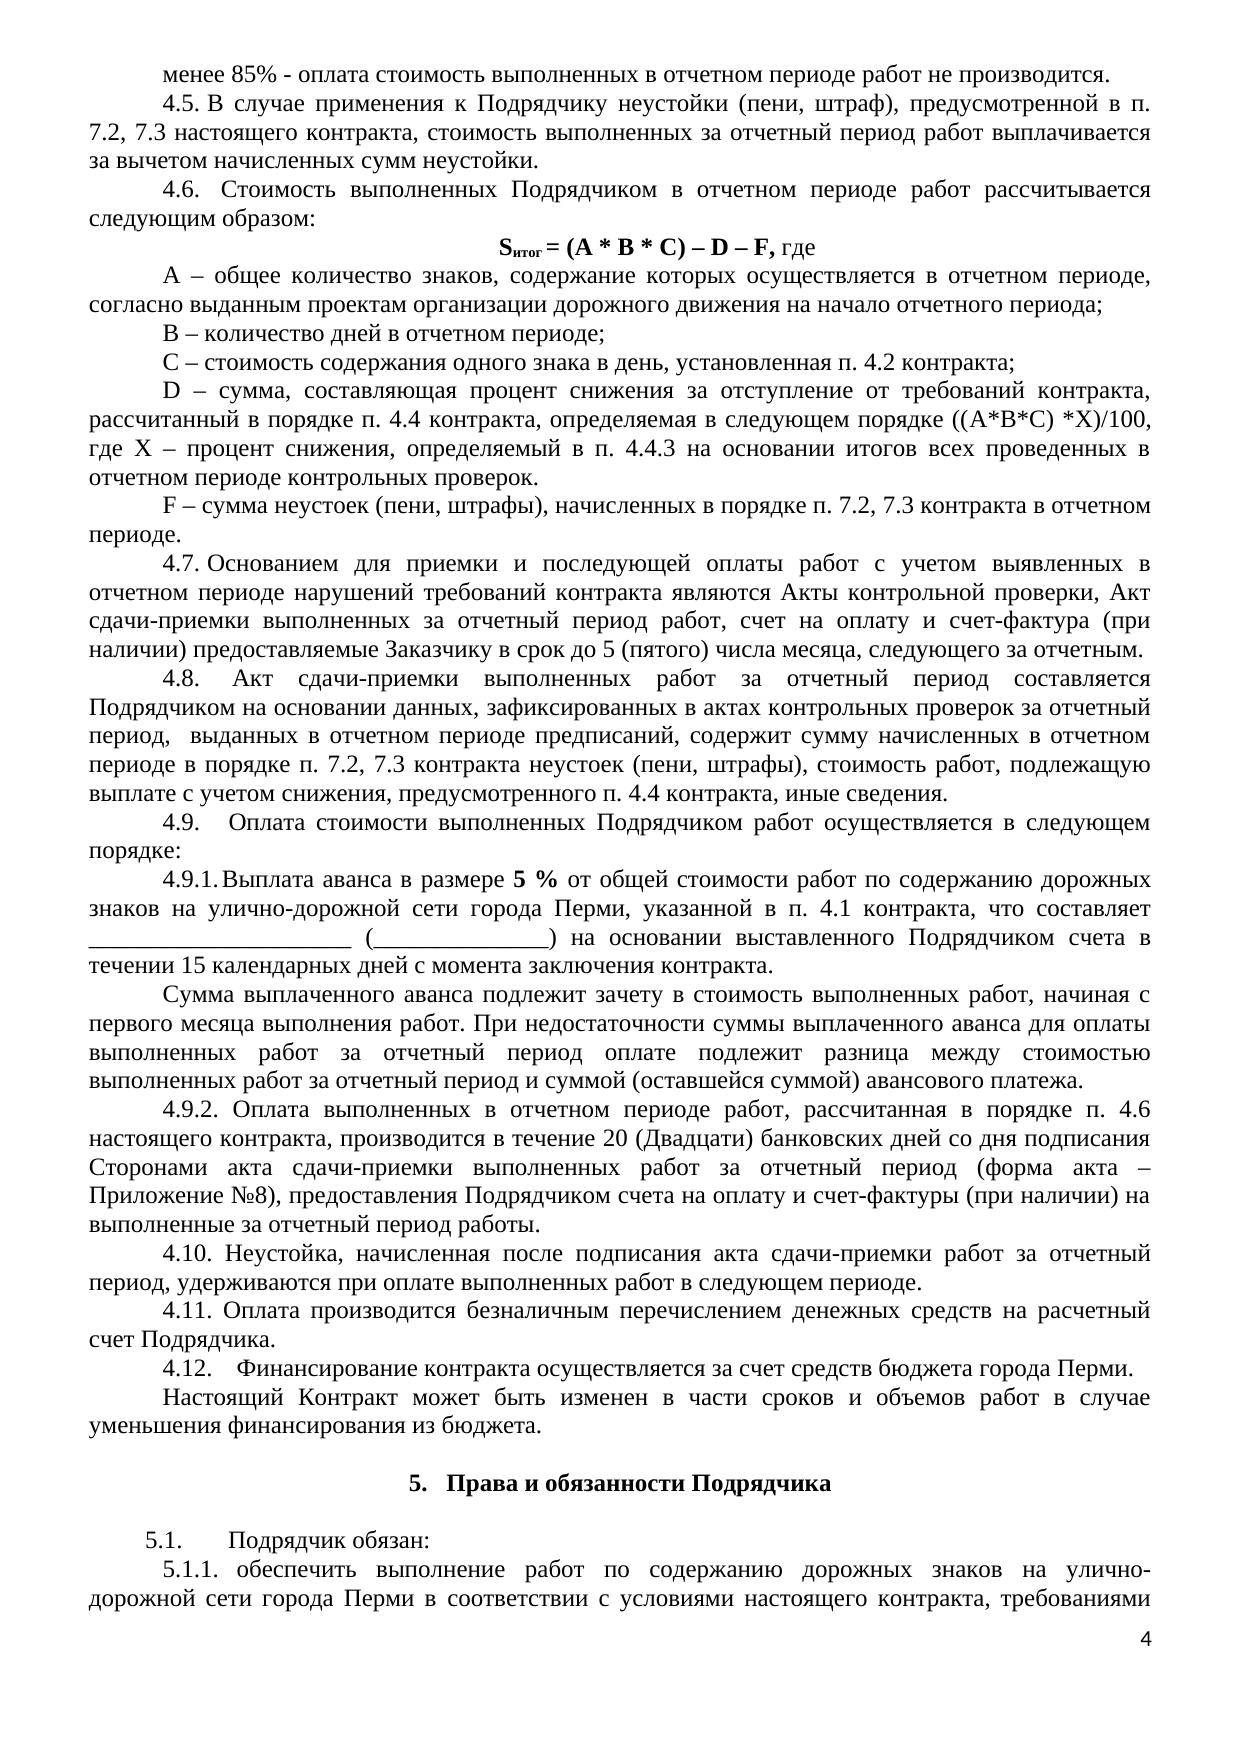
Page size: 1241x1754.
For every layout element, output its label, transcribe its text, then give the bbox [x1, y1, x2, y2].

list F – сумма неустоек (пени, штрафы), начисленных в порядке п. 7.2, 7.3 контракта в отчетном периоде. [89, 490, 1152, 548]
text 4.11. Оплата производится безналичным перечислением денежных средств на расчетный счет Подрядчика. [89, 1295, 1152, 1353]
list В случае применения к Подрядчику неустойки (пени, штраф), предусмотренной в п. 7.2, 7.3 настоящего контракта, стоимость выполненных за отчетный период работ выплачивается за вычетом начисленных сумм неустойки. [89, 88, 1152, 174]
list Стоимость выполненных Подрядчиком в отчетном периоде работ рассчитывается следующим образом: [89, 174, 1152, 232]
text 4.12. Финансирование контракта осуществляется за счет средств бюджета города Перми. [89, 1353, 1152, 1382]
list D – сумма, составляющая процент снижения за отступление от требований контракта, рассчитанный в порядке п. 4.4 контракта, определяемая в следующем порядке ((A*B*C) *X)/100, где X – процент снижения, определяемый в п. 4.4.3 на основании итогов всех проведенных в отчетном периоде контрольных проверок. [89, 375, 1152, 490]
list Подрядчик обязан: [145, 1525, 1152, 1554]
list Sитог = (A * B * C) – D – F, где [89, 232, 1152, 260]
list Права и обязанности Подрядчика [89, 1468, 1152, 1497]
list C – стоимость содержания одного знака в день, установленная п. 4.2 контракта; [89, 347, 1152, 375]
list B – количество дней в отчетном периоде; [89, 318, 1152, 347]
text 4.10. Неустойка, начисленная после подписания акта сдачи-приемки работ за отчетный период, удерживаются при оплате выполненных работ в следующем периоде. [89, 1238, 1152, 1295]
list Выплата аванса в размере 5 % от общей стоимости работ по содержанию дорожных знаков на улично-дорожной сети города Перми, указанной в п. 4.1 контракта, что составляет _____________________ (______________) на основании выставленного Подрядчиком счета в течении 15 календарных дней с момента заключения контракта. [89, 864, 1152, 979]
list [89, 1554, 1152, 1612]
list менее 85% - оплата стоимость выполненных в отчетном периоде работ не производится. [89, 59, 1152, 88]
list Основанием для приемки и последующей оплаты работ с учетом выявленных в отчетном периоде нарушений требований контракта являются Акты контрольной проверки, Акт сдачи-приемки выполненных за отчетный период работ, счет на оплату и счет-фактура (при наличии) предоставляемые Заказчику в срок до 5 (пятого) числа месяца, следующего за отчетным. [89, 548, 1152, 663]
list A – общее количество знаков, содержание которых осуществляется в отчетном периоде, согласно выданным проектам организации дорожного движения на начало отчетного периода; [89, 260, 1152, 318]
list Оплата стоимости выполненных Подрядчиком работ осуществляется в следующем порядке: [89, 807, 1152, 864]
text Сумма выплаченного аванса подлежит зачету в стоимость выполненных работ, начиная с первого месяца выполнения работ. При недостаточности суммы выплаченного аванса для оплаты выполненных работ за отчетный период оплате подлежит разница между стоимостью выполненных работ за отчетный период и суммой (оставшейся суммой) авансового платежа. [89, 979, 1152, 1094]
list Акт сдачи-приемки выполненных работ за отчетный период составляется Подрядчиком на основании данных, зафиксированных в актах контрольных проверок за отчетный период, выданных в отчетном периоде предписаний, содержит сумму начисленных в отчетном периоде в порядке п. 7.2, 7.3 контракта неустоек (пени, штрафы), стоимость работ, подлежащую выплате с учетом снижения, предусмотренного п. 4.4 контракта, иные сведения. [89, 663, 1152, 807]
list 4.9.2. Оплата выполненных в отчетном периоде работ, рассчитанная в порядке п. 4.6 настоящего контракта, производится в течение 20 (Двадцати) банковских дней со дня подписания Сторонами акта сдачи-приемки выполненных работ за отчетный период (форма акта – Приложение №8), предоставления Подрядчиком счета на оплату и счет-фактуры (при наличии) на выполненные за отчетный период работы. [89, 1094, 1152, 1238]
text Настоящий Контракт может быть изменен в части сроков и объемов работ в случае уменьшения финансирования из бюджета. [89, 1382, 1152, 1439]
